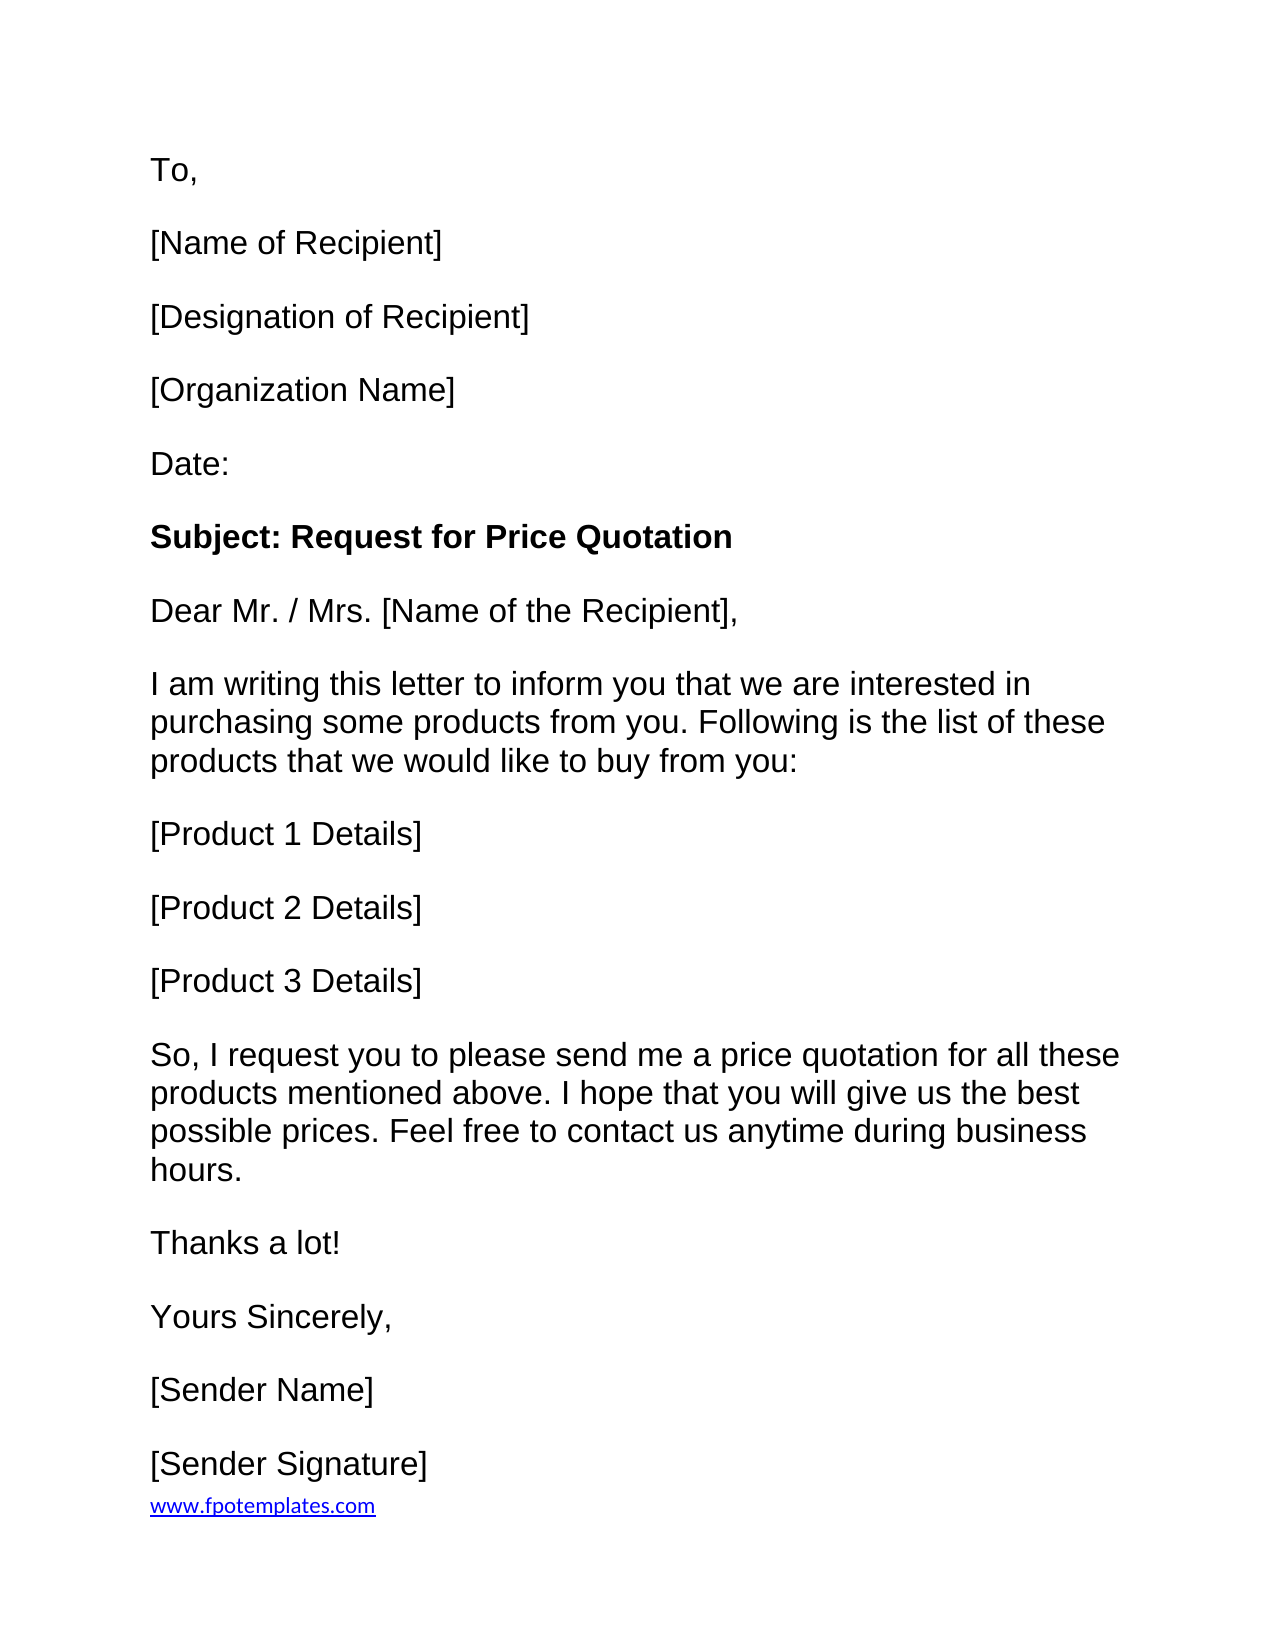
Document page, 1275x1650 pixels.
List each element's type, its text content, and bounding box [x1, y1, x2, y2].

text [Designation of Recipient] [150, 297, 1125, 335]
text Subject: Request for Price Quotation [150, 517, 1125, 556]
text Thanks a lot! [150, 1223, 1125, 1262]
text [Name of Recipient] [150, 223, 1125, 262]
text Dear Mr. / Mrs. [Name of the Recipient], [150, 591, 1125, 629]
text I am writing this letter to inform you that we are interested in purchasing some products from you. Following is the list of these products that we would like to buy from you: [150, 664, 1125, 779]
text Yours Sincerely, [150, 1297, 1125, 1335]
text [Product 3 Details] [150, 961, 1125, 1000]
text [Sender Name] [150, 1370, 1125, 1409]
text [Product 2 Details] [150, 888, 1125, 926]
text Date: [150, 444, 1125, 482]
text [Product 1 Details] [150, 814, 1125, 853]
text [Sender Signature] [150, 1444, 1125, 1482]
text [Organization Name] [150, 370, 1125, 409]
text So, I request you to please send me a price quotation for all these products mentioned above. I hope that you will give us the best possible prices. Feel free to contact us anytime during business hours. [150, 1035, 1125, 1188]
text To, [150, 150, 1125, 188]
